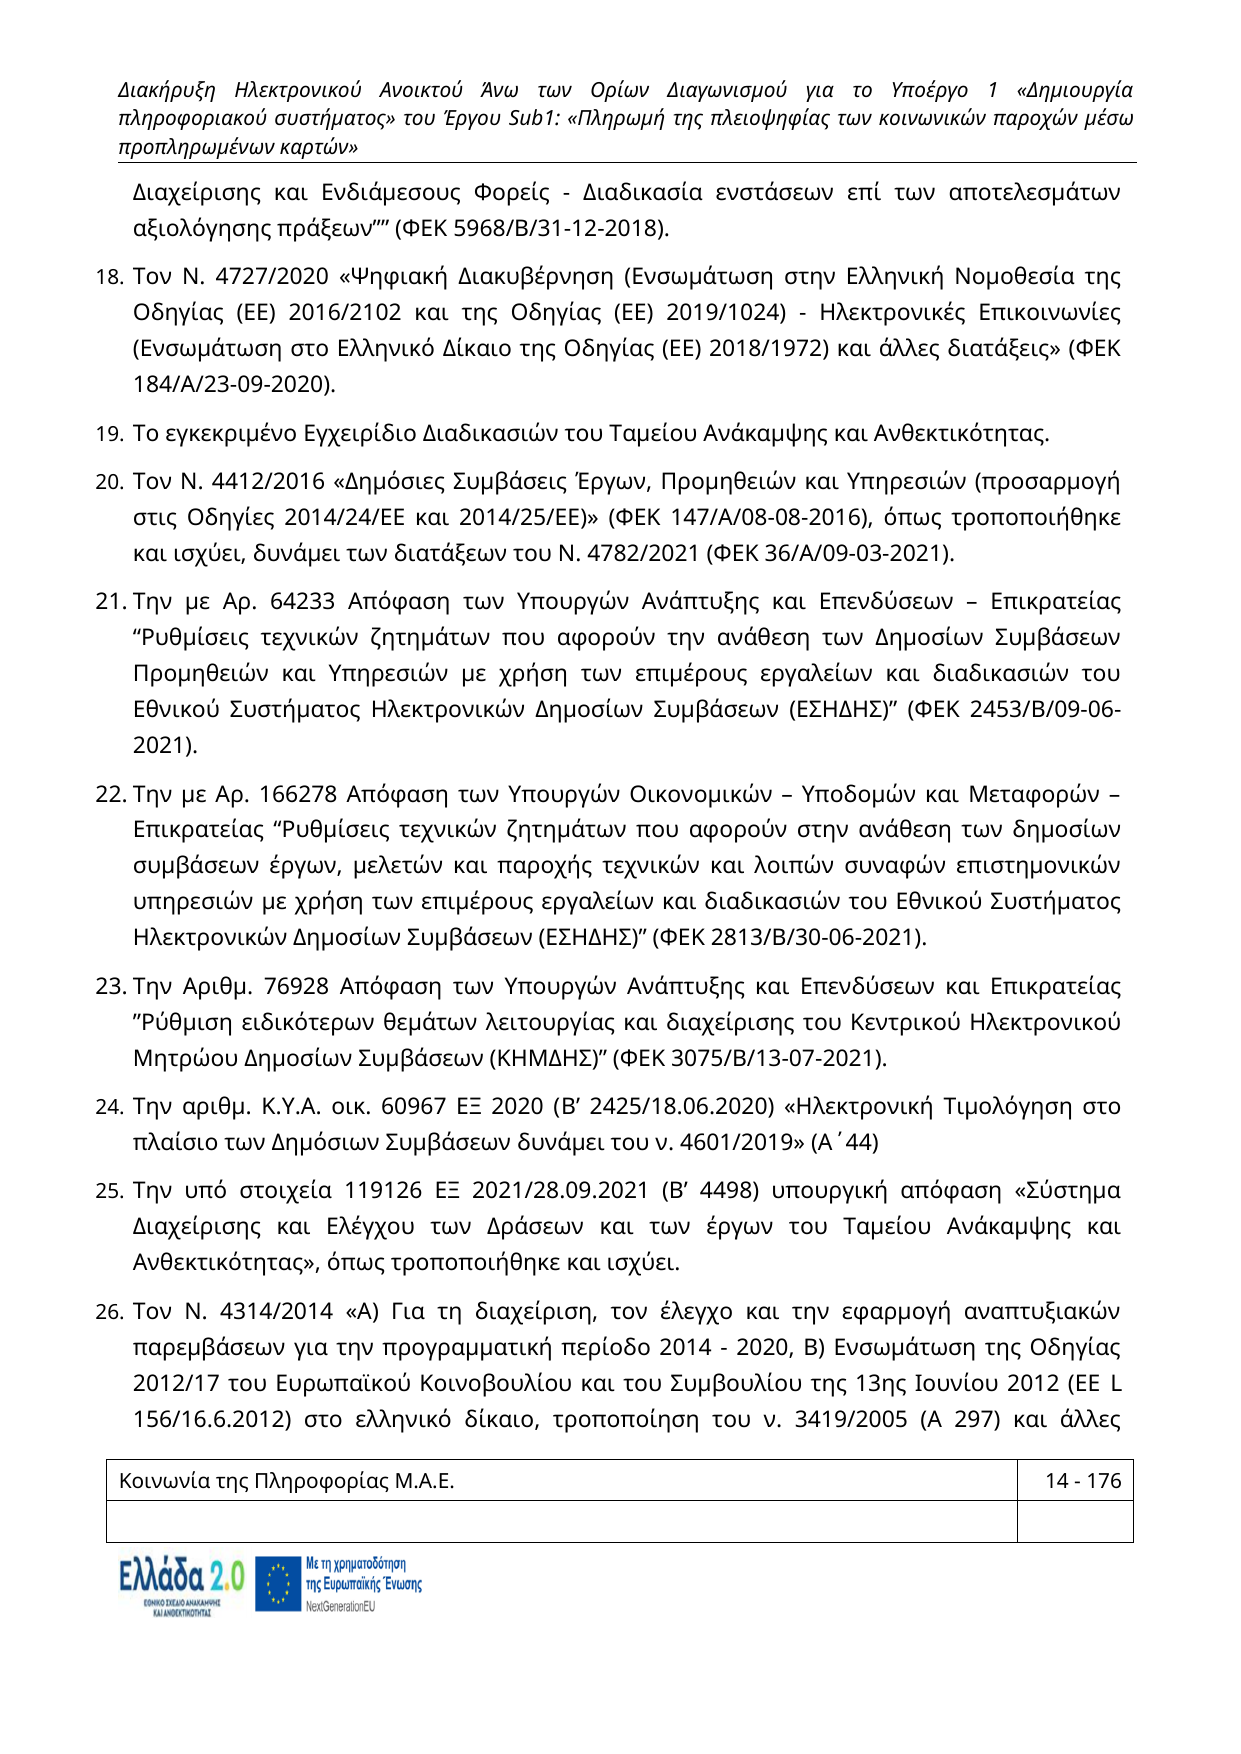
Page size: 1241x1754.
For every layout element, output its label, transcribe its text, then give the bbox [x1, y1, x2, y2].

list Το εγκεκριμένο Εγχειρίδιο Διαδικασιών του Ταμείου Ανάκαμψης και Ανθεκτικότητας. [95, 417, 1122, 448]
list Την Αριθμ. 76928 Απόφαση των Υπουργών Ανάπτυξης και Επενδύσεων και Επικρατείας ”Ρύθμιση ειδικότερων θεμάτων λειτουργίας και διαχείρισης του Κεντρικού Ηλεκτρονικού Μητρώου Δημοσίων Συμβάσεων (ΚΗΜΔΗΣ)” (ΦΕΚ 3075/Β/13-07-2021). [95, 970, 1122, 1073]
list Τον Ν. 4412/2016 «Δημόσιες Συμβάσεις Έργων, Προμηθειών και Υπηρεσιών (προσαρμογή στις Οδηγίες 2014/24/ΕΕ και 2014/25/ΕΕ)» (ΦΕΚ 147/Α/08-08-2016), όπως τροποποιήθηκε και ισχύει, δυνάμει των διατάξεων του Ν. 4782/2021 (ΦΕΚ 36/Α/09-03-2021). [95, 465, 1122, 568]
picture [118, 1547, 427, 1618]
list Την με Αρ. 166278 Απόφαση των Υπουργών Οικονομικών – Υποδομών και Μεταφορών – Επικρατείας “Ρυθμίσεις τεχνικών ζητημάτων που αφορούν στην ανάθεση των δημοσίων συμβάσεων έργων, μελετών και παροχής τεχνικών και λοιπών συναφών επιστημονικών υπηρεσιών με χρήση των επιμέρους εργαλείων και διαδικασιών του Εθνικού Συστήματος Ηλεκτρονικών Δημοσίων Συμβάσεων (ΕΣΗΔΗΣ)” (ΦΕΚ 2813/Β/30-06-2021). [95, 777, 1122, 952]
list Την με Αρ. 64233 Απόφαση των Υπουργών Ανάπτυξης και Επενδύσεων – Επικρατείας “Ρυθμίσεις τεχνικών ζητημάτων που αφορούν την ανάθεση των Δημοσίων Συμβάσεων Προμηθειών και Υπηρεσιών με χρήση των επιμέρους εργαλείων και διαδικασιών του Εθνικού Συστήματος Ηλεκτρονικών Δημοσίων Συμβάσεων (ΕΣΗΔΗΣ)” (ΦΕΚ 2453/Β/09-06-2021). [95, 585, 1122, 760]
list Την αριθμ. Κ.Υ.Α. οικ. 60967 ΕΞ 2020 (B’ 2425/18.06.2020) «Ηλεκτρονική Τιμολόγηση στο πλαίσιο των Δημόσιων Συμβάσεων δυνάμει του ν. 4601/2019» (Α΄44) [95, 1090, 1122, 1157]
list Τον Ν. 4727/2020 «Ψηφιακή Διακυβέρνηση (Ενσωμάτωση στην Ελληνική Νομοθεσία της Οδηγίας (ΕΕ) 2016/2102 και της Οδηγίας (ΕΕ) 2019/1024) - Ηλεκτρονικές Επικοινωνίες (Ενσωμάτωση στο Ελληνικό Δίκαιο της Οδηγίας (ΕΕ) 2018/1972) και άλλες διατάξεις» (ΦΕΚ 184/Α/23-09-2020). [95, 260, 1122, 399]
list Την υπό στοιχεία 119126 ΕΞ 2021/28.09.2021 (Β’ 4498) υπουργική απόφαση «Σύστημα Διαχείρισης και Ελέγχου των Δράσεων και των έργων του Ταμείου Ανάκαμψης και Ανθεκτικότητας», όπως τροποποιήθηκε και ισχύει. [95, 1174, 1122, 1277]
